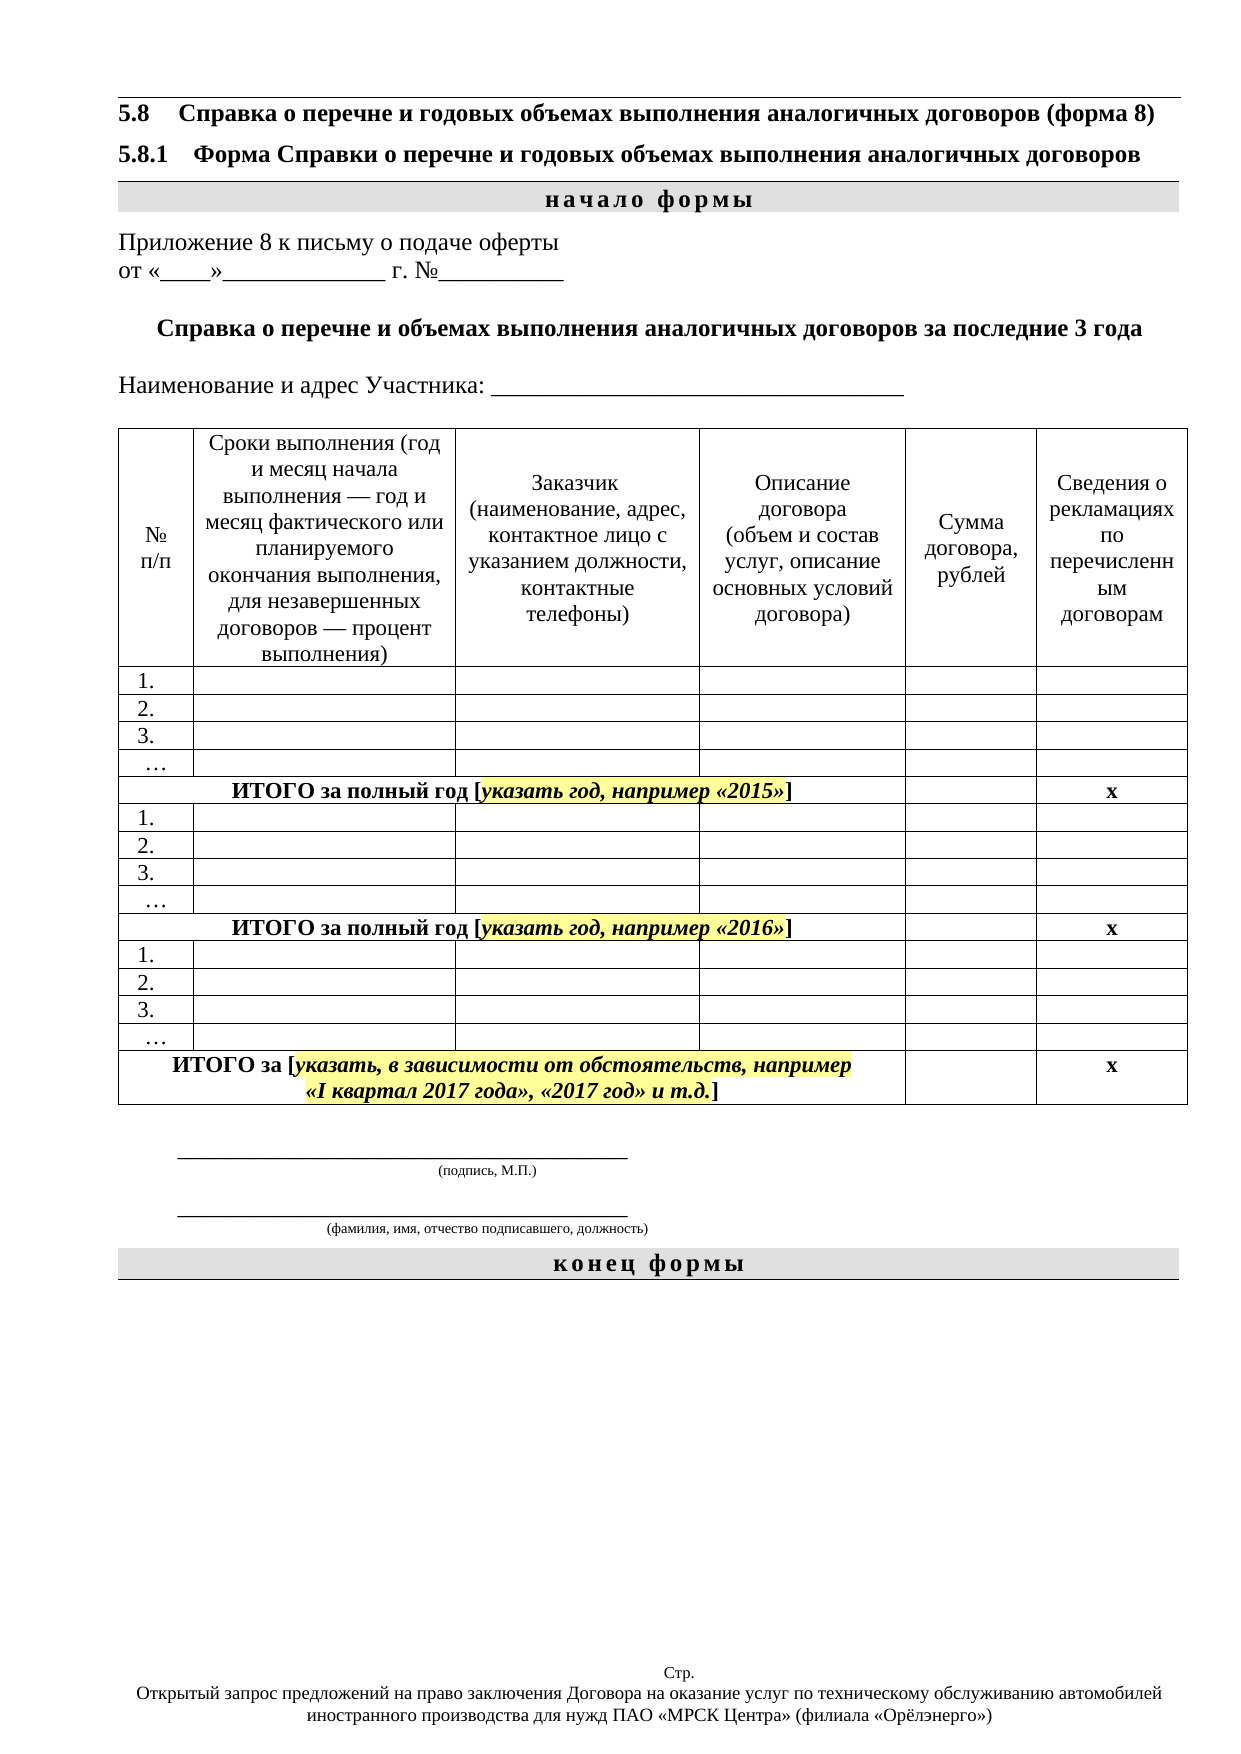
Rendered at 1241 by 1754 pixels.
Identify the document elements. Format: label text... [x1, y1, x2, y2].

text (подпись, М.П.) [118, 1162, 797, 1191]
table_cell [906, 667, 1036, 694]
text Приложение 8 к письму о подаче оферты от «____»_____________ г. №__________ [118, 227, 1181, 284]
table_cell [194, 722, 455, 748]
table_cell [906, 859, 1036, 885]
table_cell [456, 832, 699, 858]
text ____________________________________ [118, 1133, 1181, 1162]
table_cell [1037, 1024, 1187, 1050]
table_cell [700, 1024, 905, 1050]
table_cell [456, 667, 699, 694]
table_cell х [1037, 1051, 1187, 1103]
table_cell [906, 941, 1036, 968]
table_cell [1037, 695, 1187, 721]
table_cell [906, 969, 1036, 995]
table_cell [194, 969, 455, 995]
table_cell [906, 832, 1036, 858]
table_header Описание договора (объем и состав услуг, описание основных условий договора) [700, 429, 905, 666]
table_cell [456, 886, 699, 913]
table_cell [700, 667, 905, 694]
table_cell [119, 969, 193, 995]
table_cell [1037, 832, 1187, 858]
table_cell [1037, 941, 1187, 968]
table_cell [1037, 722, 1187, 748]
table_header Сроки выполнения (год и месяц начала выполнения — год и месяц фактического или планируемого окончания выполнения, для незавершенных договоров — процент выполнения) [194, 429, 455, 666]
table_cell х [1037, 914, 1187, 940]
table_cell [1037, 667, 1187, 694]
table_cell [119, 859, 193, 885]
table_cell [700, 996, 905, 1022]
table_cell [194, 804, 455, 831]
table_cell [194, 886, 455, 913]
table_cell [456, 1024, 699, 1050]
table_cell [700, 722, 905, 748]
table_header № п/п [119, 429, 193, 666]
table_cell [119, 695, 193, 721]
text (фамилия, имя, отчество подписавшего, должность) [118, 1219, 797, 1248]
table_cell [194, 1024, 455, 1050]
table_cell [906, 996, 1036, 1022]
table_cell [1037, 969, 1187, 995]
table_cell [456, 859, 699, 885]
text Справка о перечне и объемах выполнения аналогичных договоров за последние 3 года [118, 313, 1181, 342]
table_header Сумма договора, рублей [906, 429, 1036, 666]
table_cell [700, 750, 905, 776]
table_cell ИТОГО за [указать, в зависимости от обстоятельств, например «I квартал 2017 года», «2017 год» и т.д.] [119, 1051, 305, 1103]
table_cell [456, 804, 699, 831]
table_cell [456, 969, 699, 995]
table_cell [194, 750, 455, 776]
text конец формы [118, 1248, 1179, 1279]
table_cell [456, 750, 699, 776]
table_cell ИТОГО за [указать, в зависимости от обстоятельств, например «I квартал 2017 года», «2017 год» и т.д.] [711, 1051, 905, 1103]
table_cell [906, 804, 1036, 831]
table_cell [700, 859, 905, 885]
table_cell [456, 695, 699, 721]
table_cell ИТОГО за полный год [указать год, например «2015»] [785, 777, 905, 803]
table_cell [906, 777, 1036, 803]
table_cell [119, 667, 193, 694]
table_cell [1037, 859, 1187, 885]
table_cell [906, 1051, 1036, 1103]
table_cell [906, 914, 1036, 940]
table_cell ИТОГО за полный год [указать год, например «2016»] [785, 914, 905, 940]
table_cell [456, 722, 699, 748]
table_cell ИТОГО за полный год [указать год, например «2015»] [119, 777, 481, 803]
table_cell [194, 695, 455, 721]
table_header Сведения о рекламациях по перечисленным договорам [1037, 429, 1187, 666]
table_cell [700, 695, 905, 721]
table_cell [119, 722, 193, 748]
table_cell [700, 804, 905, 831]
table_cell [700, 886, 905, 913]
subtitle Форма Справки о перечне и годовых объемах выполнения аналогичных договоров [118, 139, 1181, 168]
table_cell [700, 969, 905, 995]
table_cell [119, 941, 193, 968]
table_cell [119, 804, 193, 831]
table_cell [1037, 886, 1187, 913]
table_cell [194, 859, 455, 885]
table_cell [700, 941, 905, 968]
table_cell [906, 750, 1036, 776]
table_cell х [1037, 777, 1187, 803]
table_cell ИТОГО за полный год [указать год, например «2016»] [119, 914, 481, 940]
subtitle Справка о перечне и годовых объемах выполнения аналогичных договоров (форма 8) [118, 98, 1181, 127]
text Наименование и адрес Участника: _________________________________ [118, 371, 1181, 399]
table_cell [194, 996, 455, 1022]
table_cell [119, 996, 193, 1022]
table_cell [906, 1024, 1036, 1050]
table_cell [194, 667, 455, 694]
table_cell [194, 832, 455, 858]
table_cell … [119, 750, 193, 776]
table_cell [700, 832, 905, 858]
text начало формы [118, 182, 1179, 212]
table_header Заказчик (наименование, адрес, контактное лицо с указанием должности, контактные телефоны) [456, 429, 699, 666]
table_cell [194, 941, 455, 968]
table_cell [1037, 996, 1187, 1022]
table_cell [906, 722, 1036, 748]
table_cell [456, 996, 699, 1022]
table_cell [1037, 804, 1187, 831]
table_cell … [119, 886, 193, 913]
table_cell [1037, 750, 1187, 776]
table_cell [906, 695, 1036, 721]
table_cell … [119, 1024, 193, 1050]
table_cell [906, 886, 1036, 913]
table_cell [456, 941, 699, 968]
text ____________________________________ [118, 1191, 1181, 1219]
table_cell [119, 832, 193, 858]
